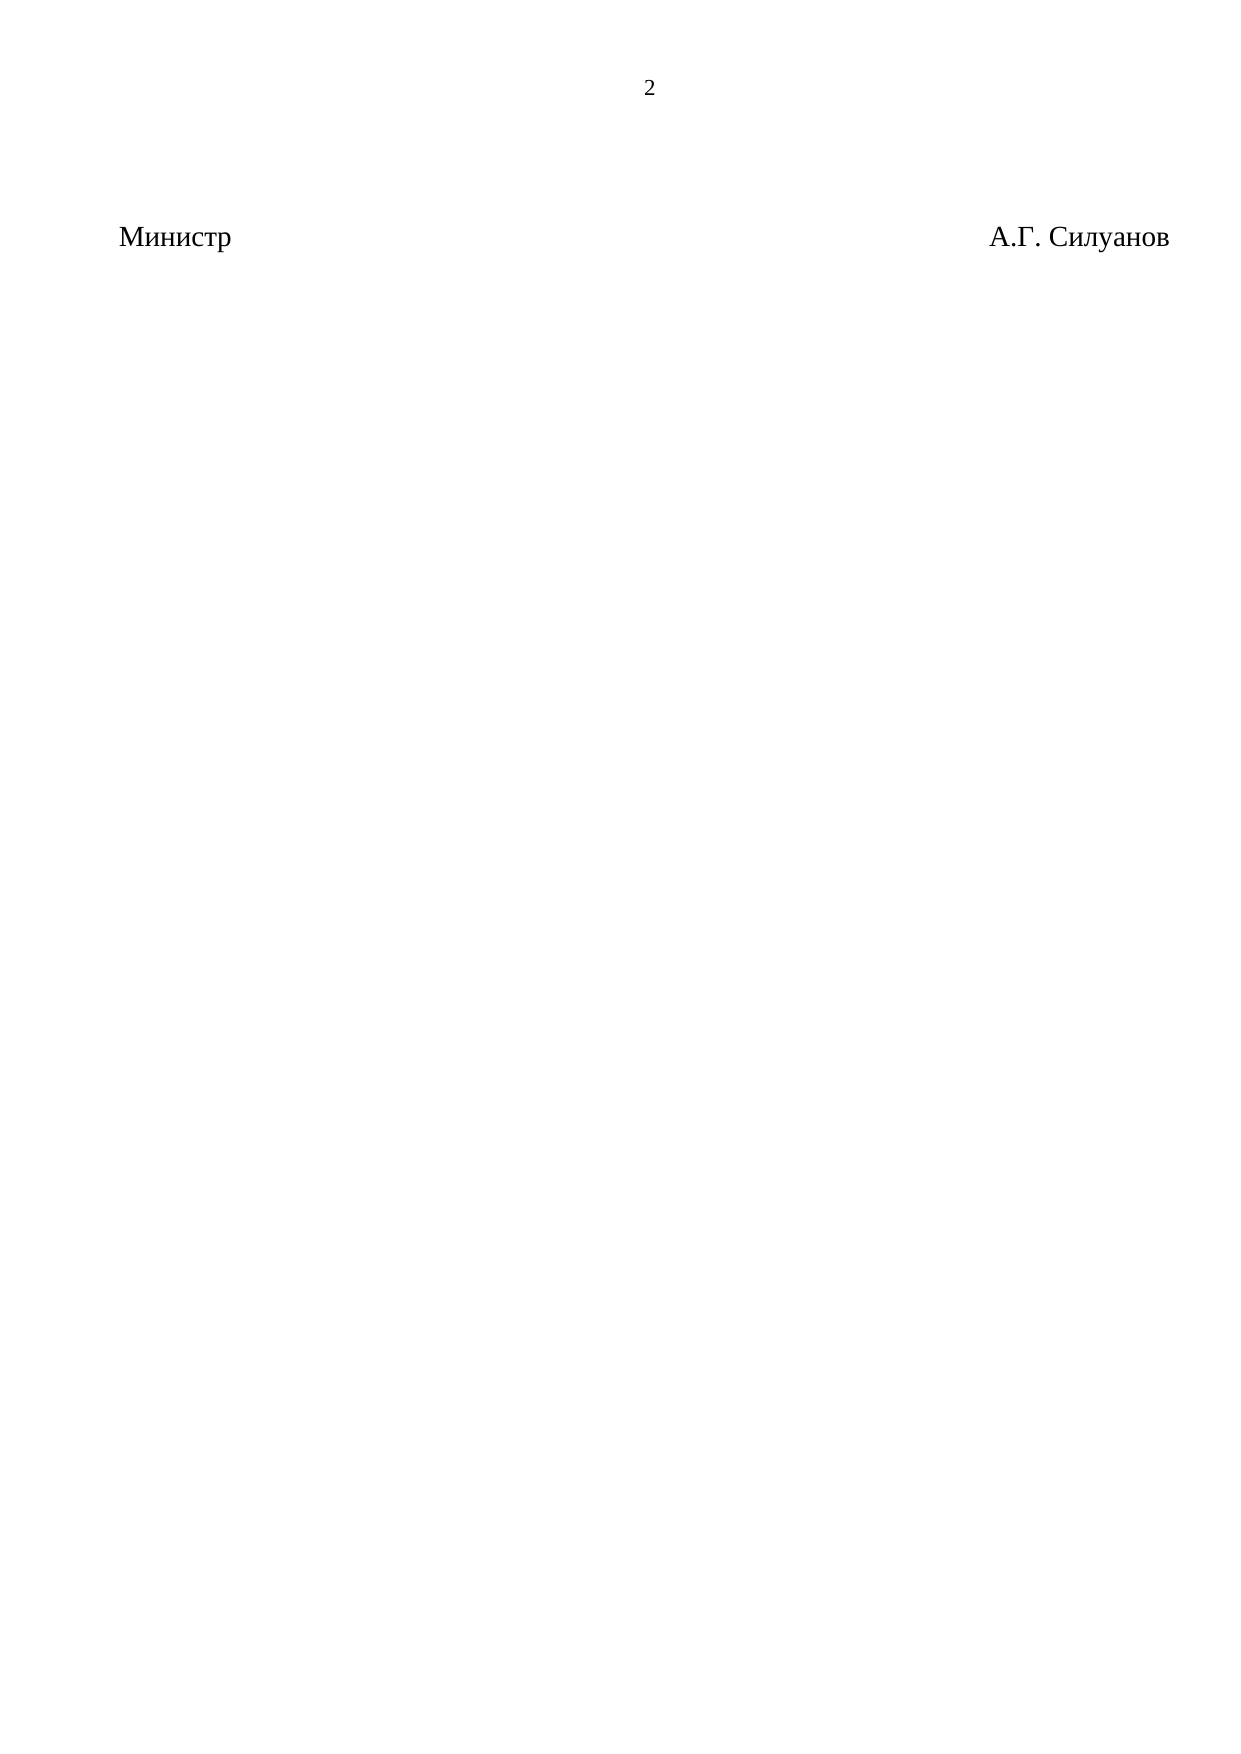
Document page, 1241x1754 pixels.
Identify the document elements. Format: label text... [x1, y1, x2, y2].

table_header Министр [118, 184, 649, 256]
table_header А.Г. Силуанов [650, 184, 1181, 256]
